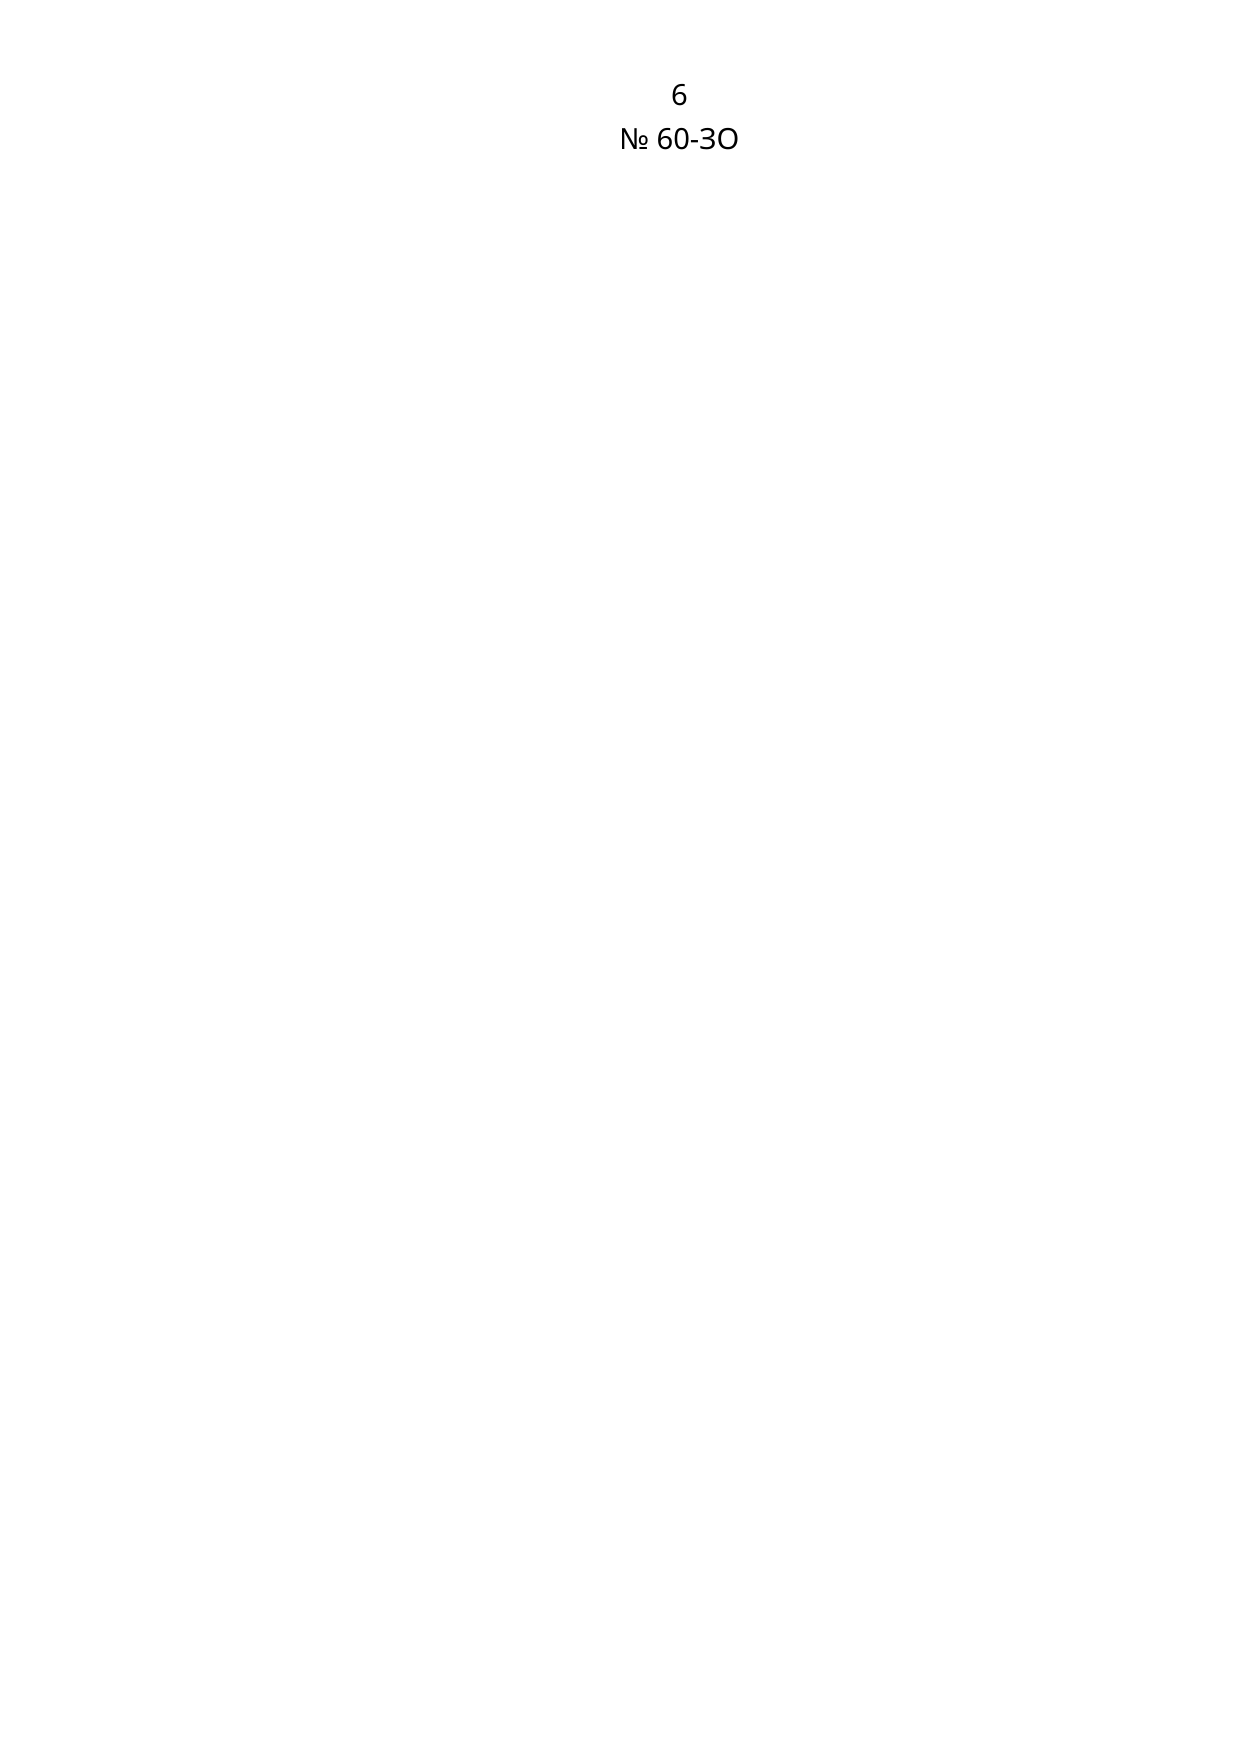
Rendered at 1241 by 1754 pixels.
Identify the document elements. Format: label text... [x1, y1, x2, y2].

text № 60-ЗО [177, 118, 1181, 158]
